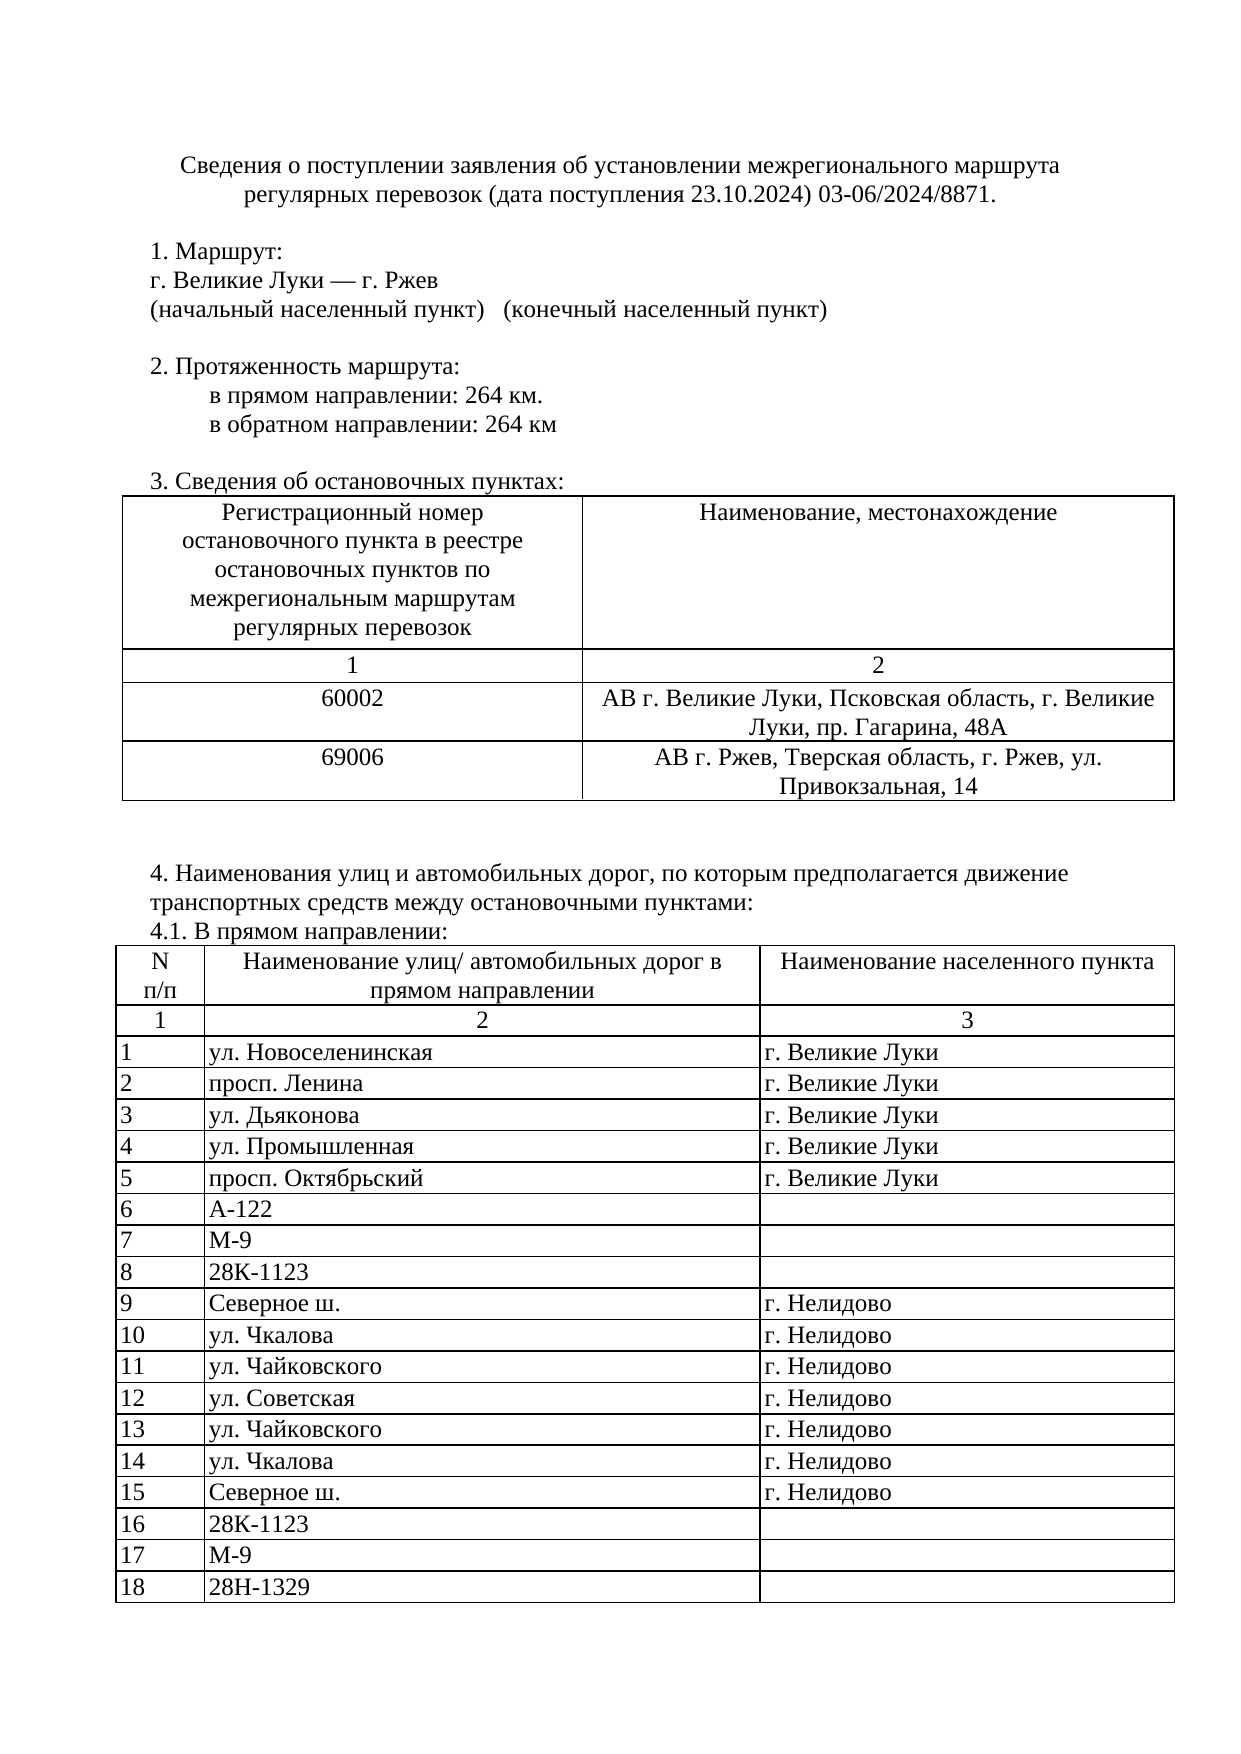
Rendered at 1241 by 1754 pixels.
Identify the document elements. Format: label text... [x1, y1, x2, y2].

text в прямом направлении: 264 км. [150, 380, 1090, 409]
table_cell М-9 [205, 1540, 759, 1570]
table_cell г. Нелидово [761, 1415, 1174, 1444]
table_cell просп. Октябрьский [205, 1163, 759, 1193]
table_cell 2 [205, 1006, 759, 1035]
table_cell г. Великие Луки [761, 1100, 1174, 1130]
table_cell А-122 [205, 1194, 759, 1224]
table_cell ул. Советская [205, 1383, 759, 1413]
table_cell [761, 1257, 1174, 1287]
table_cell 4 [117, 1131, 204, 1161]
table_cell 28К-1123 [205, 1509, 759, 1539]
table_cell 16 [117, 1509, 204, 1539]
table_cell 17 [117, 1540, 204, 1570]
table_cell 6 [117, 1194, 204, 1224]
table_cell г. Нелидово [761, 1477, 1174, 1507]
table_cell ул. Дьяконова [205, 1100, 759, 1130]
table_cell 60002 [123, 683, 582, 740]
table_cell 11 [117, 1352, 204, 1381]
table_cell г. Нелидово [761, 1289, 1174, 1318]
table_cell 13 [117, 1415, 204, 1444]
table_cell ул. Чкалова [205, 1446, 759, 1476]
table_cell ул. Чкалова [205, 1320, 759, 1350]
table_cell 10 [117, 1320, 204, 1350]
table_header Наименование улиц/ автомобильных дорог в прямом направлении [205, 946, 759, 1004]
table_cell 1 [117, 1037, 204, 1067]
table_cell г. Нелидово [761, 1352, 1174, 1381]
text в обратном направлении: 264 км [150, 409, 1090, 437]
table_cell г. Нелидово [761, 1383, 1174, 1413]
table_cell г. Нелидово [761, 1446, 1174, 1476]
text г. Великие Луки — г. Ржев [150, 265, 1090, 294]
table_cell 15 [117, 1477, 204, 1507]
table_cell 3 [761, 1006, 1174, 1035]
table_cell просп. Ленина [205, 1068, 759, 1098]
text 2. Протяженность маршрута: [150, 351, 1090, 380]
text (начальный населенный пункт) (конечный населенный пункт) [150, 294, 1090, 322]
table_cell М-9 [205, 1226, 759, 1256]
table_cell [761, 1572, 1174, 1602]
table_cell 1 [117, 1006, 204, 1035]
table_header Регистрационный номер остановочного пункта в реестре остановочных пунктов по межрегиональным маршрутам регулярных перевозок [123, 497, 582, 648]
table_cell 28К-1123 [205, 1257, 759, 1287]
table_cell АВ г. Великие Луки, Псковская область, г. Великие Луки, пр. Гагарина, 48А [583, 683, 1173, 740]
table_header Наименование, местонахождение [583, 497, 1173, 648]
table_cell 28Н-1329 [205, 1572, 759, 1602]
table_cell [761, 1509, 1174, 1539]
table_cell АВ г. Ржев, Тверская область, г. Ржев, ул. Привокзальная, 14 [583, 742, 1173, 799]
table_cell 1 [123, 650, 582, 681]
table_cell 8 [117, 1257, 204, 1287]
text 3. Сведения об остановочных пунктах: [150, 466, 1090, 495]
table_cell Северное ш. [205, 1477, 759, 1507]
table_cell 12 [117, 1383, 204, 1413]
table_cell г. Нелидово [761, 1320, 1174, 1350]
table_cell г. Великие Луки [761, 1068, 1174, 1098]
table_cell 5 [117, 1163, 204, 1193]
table_cell 14 [117, 1446, 204, 1476]
table_cell [761, 1226, 1174, 1256]
table_cell г. Великие Луки [761, 1037, 1174, 1067]
table_cell [761, 1540, 1174, 1570]
table_cell ул. Чайковского [205, 1415, 759, 1444]
table_cell 2 [117, 1068, 204, 1098]
table_header N п/п [117, 946, 204, 1004]
table_cell 69006 [123, 742, 582, 799]
table_cell 2 [583, 650, 1173, 681]
table_cell 3 [117, 1100, 204, 1130]
text 1. Маршрут: [150, 236, 1090, 265]
table_cell ул. Новоселенинская [205, 1037, 759, 1067]
table_cell [761, 1194, 1174, 1224]
table_cell г. Великие Луки [761, 1163, 1174, 1193]
table_cell 9 [117, 1289, 204, 1318]
table_cell г. Великие Луки [761, 1131, 1174, 1161]
table_cell Северное ш. [205, 1289, 759, 1318]
table_cell ул. Чайковского [205, 1352, 759, 1381]
table_cell 18 [117, 1572, 204, 1602]
table_cell 7 [117, 1226, 204, 1256]
table_cell ул. Промышленная [205, 1131, 759, 1161]
text 4. Наименования улиц и автомобильных дорог, по которым предполагается движение транспортных средств между остановочными пунктами: [150, 858, 1090, 916]
table_header Наименование населенного пункта [761, 946, 1174, 1004]
text 4.1. В прямом направлении: [150, 916, 1090, 945]
text Сведения о поступлении заявления об установлении межрегионального маршрута регулярных перевозок (дата поступления 23.10.2024) 03-06/2024/8871. [150, 150, 1090, 207]
